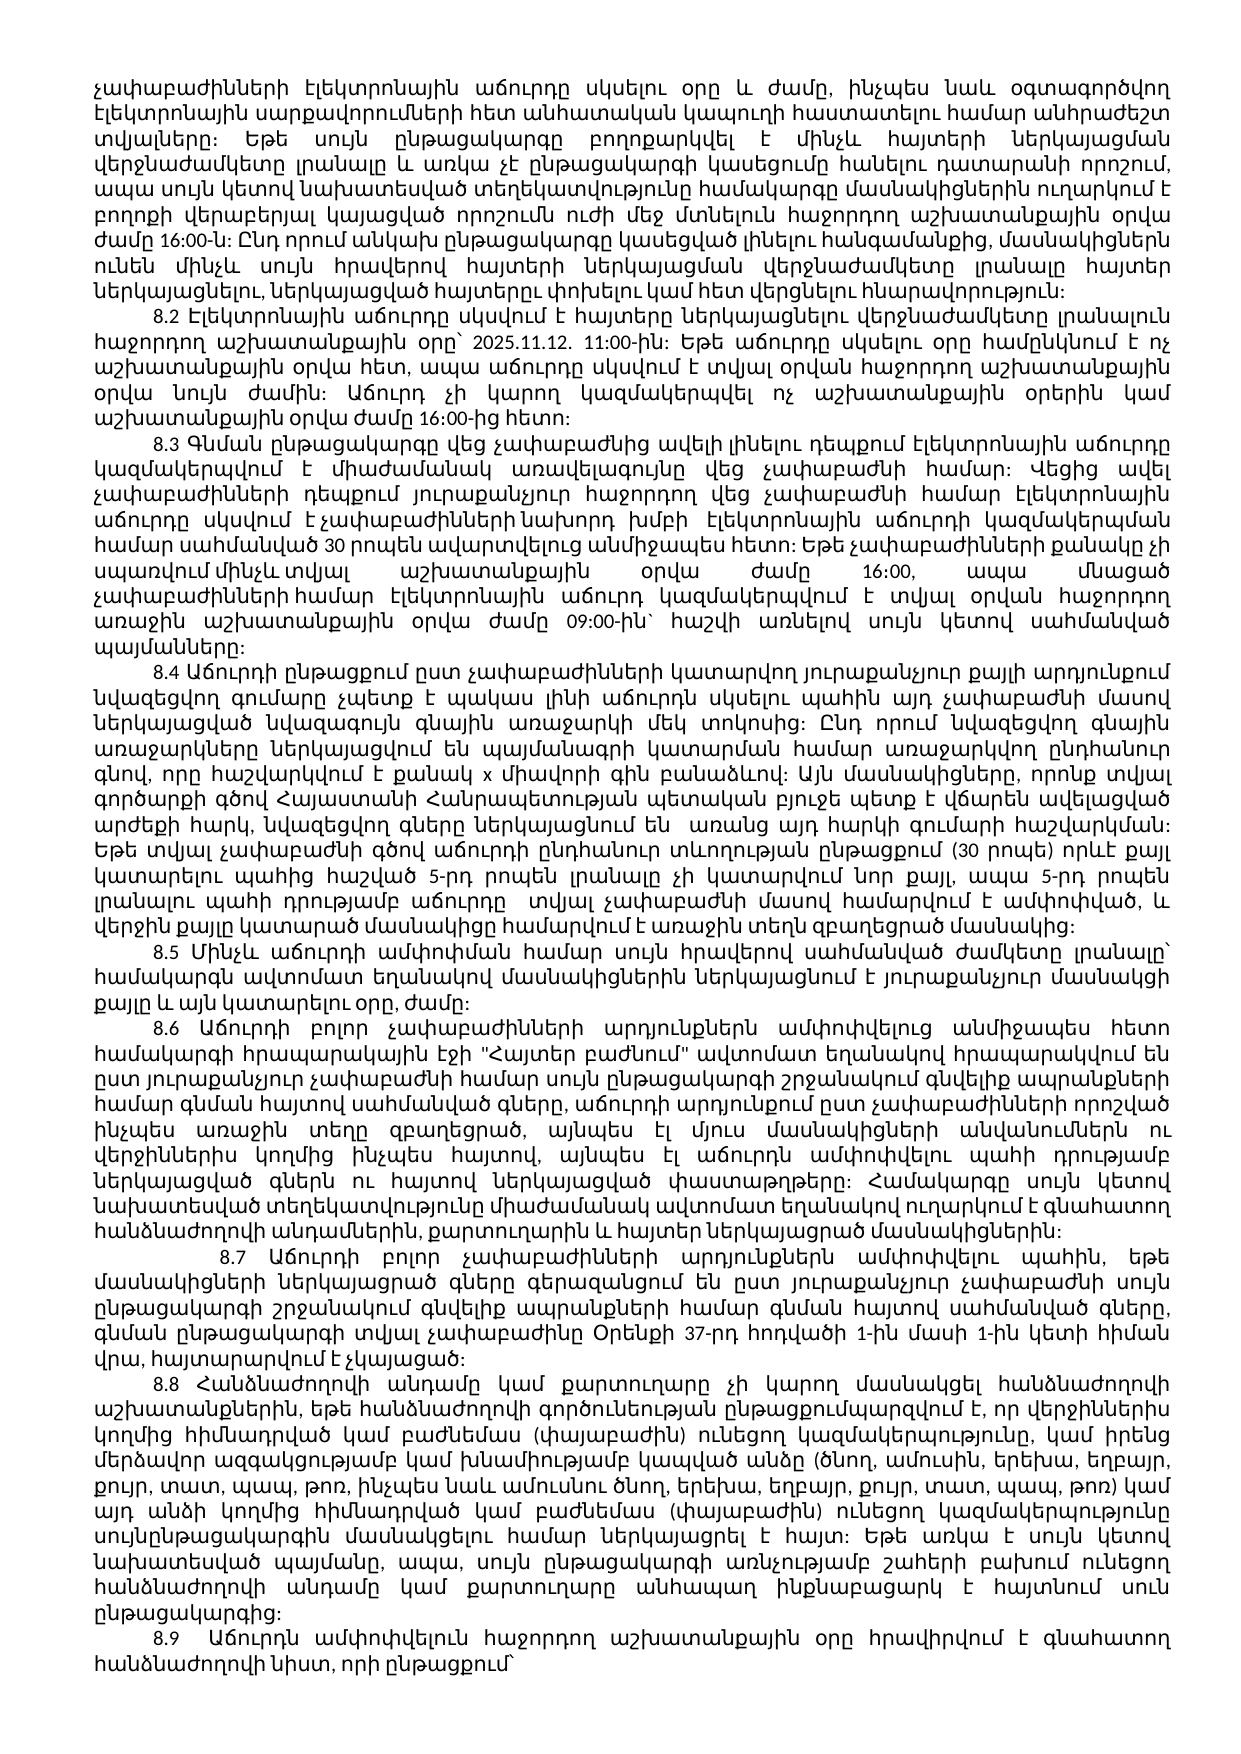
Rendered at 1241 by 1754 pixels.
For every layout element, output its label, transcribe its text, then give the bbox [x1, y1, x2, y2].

text 8.8 Հանձնաժողովի անդամը կամ քարտուղարը չի կարող մասնակցել հանձնաժողովի աշխատանքներին, եթե հանձնաժողովի գործունեության ընթացքումպարզվում է, որ վերջիններիս կողմից հիմնադրված կամ բաժնեմաս (փայաբաժին) ունեցող կազմակերպությունը, կամ իրենց մերձավոր ազգակցությամբ կամ խնամիությամբ կապված անձը (ծնող, ամուսին, երեխա, եղբայր, քույր, տատ, պապ, թոռ, ինչպես նաև ամուսնու ծնող, երեխա, եղբայր, քույր, տատ, պապ, թոռ) կամ այդ անձի կողմից հիմնադրված կամ բաժնեմաս (փայաբաժին) ունեցող կազմակերպությունը սույնընթացակարգին մասնակցելու համար ներկայացրել է հայտ: Եթե առկա է սույն կետով նախատեսված պայմանը, ապա, սույն ընթացակարգի առնչությամբ շահերի բախում ունեցող հանձնաժողովի անդամը կամ քարտուղարը անհապաղ ինքնաբացարկ է հայտնում սուն ընթացակարգից: [94, 1371, 1171, 1625]
text 8.6 Աճուրդի բոլոր չափաբաժինների արդյունքներն ամփոփվելուց անմիջապես հետո համակարգի հրապարակային էջի "Հայտեր բաժնում" ավտոմատ եղանակով հրապարակվում են ըստ յուրաքանչյուր չափաբաժնի համար սույն ընթացակարգի շրջանակում գնվելիք ապրանքների համար գնման հայտով սահմանված գները, աճուրդի արդյունքում ըստ չափաբաժինների որոշված ինչպես առաջին տեղը զբաղեցրած, այնպես էլ մյուս մասնակիցների անվանումներն ու վերջիններիս կողմից ինչպես հայտով, այնպես էլ աճուրդն ամփոփվելու պահի դրությամբ ներկայացված գներն ու հայտով ներկայացված փաստաթղթերը: Համակարգը սույն կետով նախատեսված տեղեկատվությունը միաժամանակ ավտոմատ եղանակով ուղարկում է գնահատող հանձնաժողովի անդամներին, քարտուղարին և հայտեր ներկայացրած մասնակիցներին: [94, 1015, 1171, 1244]
text 8.7 Աճուրդի բոլոր չափաբաժինների արդյունքներն ամփոփվելու պահին, եթե մասնակիցների ներկայացրած գները գերազանցում են ըստ յուրաքանչյուր չափաբաժնի սույն ընթացակարգի շրջանակում գնվելիք ապրանքների համար գնման հայտով սահմանված գները, գնման ընթացակարգի տվյալ չափաբաժինը Օրենքի 37-րդ հոդվածի 1-ին մասի 1-ին կետի հիման վրա, հայտարարվում է չկայացած: [94, 1244, 1171, 1371]
text 8.5 Մինչև աճուրդի ամփոփման համար սույն հրավերով սահմանված ժամկետը լրանալը՝ համակարգն ավտոմատ եղանակով մասնակիցներին ներկայացնում է յուրաքանչյուր մասնակցի քայլը և այն կատարելու օրը, ժամը: [94, 939, 1171, 1015]
text 8.3 Գնման ընթացակարգը վեց չափաբաժնից ավելի լինելու դեպքում էլեկտրոնային աճուրդը կազմակերպվում է միաժամանակ առավելագույնը վեց չափաբաժնի համար: Վեցից ավել չափաբաժինների դեպքում յուրաքանչյուր հաջորդող վեց չափաբաժնի համար էլեկտրոնային աճուրդը սկսվում է չափաբաժինների նախորդ խմբի էլեկտրոնային աճուրդի կազմակերպման համար սահմանված 30 րոպեն ավարտվելուց անմիջապես հետո: Եթե չափաբաժինների քանակը չի սպառվում մինչև տվյալ աշխատանքային օրվա ժամը 16։00, ապա մնացած չափաբաժինների համար էլեկտրոնային աճուրդ կազմակերպվում է տվյալ օրվան հաջորդող առաջին աշխատանքային օրվա ժամը 09:00-ին` հաշվի առնելով սույն կետով սահմանված պայմանները: [94, 431, 1171, 659]
text 8.4 Աճուրդի ընթացքում ըստ չափաբաժինների կատարվող յուրաքանչյուր քայլի արդյունքում նվազեցվող գումարը չպետք է պակաս լինի աճուրդն սկսելու պահին այդ չափաբաժնի մասով ներկայացված նվազագույն գնային առաջարկի մեկ տոկոսից: Ընդ որում նվազեցվող գնային առաջարկները ներկայացվում են պայմանագրի կատարման համար առաջարկվող ընդհանուր գնով, որը հաշվարկվում է քանակ x միավորի գին բանաձևով: Այն մասնակիցները, որոնք տվյալ գործարքի գծով Հայաստանի Հանրապետության պետական բյուջե պետք է վճարեն ավելացված արժեքի հարկ, նվազեցվող գները ներկայացնում են առանց այդ հարկի գումարի հաշվարկման: Եթե տվյալ չափաբաժնի գծով աճուրդի ընդհանուր տևողության ընթացքում (30 րոպե) որևէ քայլ կատարելու պահից հաշված 5-րդ րոպեն լրանալը չի կատարվում նոր քայլ, ապա 5-րդ րոպեն լրանալու պահի դրությամբ աճուրդը տվյալ չափաբաժնի մասով համարվում է ամփոփված, և վերջին քայլը կատարած մասնակիցը համարվում է առաջին տեղն զբաղեցրած մասնակից: [94, 659, 1171, 939]
text 8.9 Աճուրդն ամփոփվելուն հաջորդող աշխատանքային օրը հրավիրվում է գնահատող հանձնաժողովի նիստ, որի ընթացքում՝ [94, 1625, 1171, 1676]
text 8.2 Էլեկտրոնային աճուրդը սկսվում է հայտերը ներկայացնելու վերջնաժամկետը լրանալուն հաջորդող աշխատանքային օրը՝ 2025.11.12. 11:00 -ին: Եթե աճուրդը սկսելու օրը համընկնում է ոչ աշխատանքային օրվա հետ, ապա աճուրդը սկսվում է տվյալ օրվան հաջորդող աշխատանքային օրվա նույն ժամին: Աճուրդ չի կարող կազմակերպվել ոչ աշխատանքային օրերին կամ աշխատանքային օրվա ժամը 16։00-ից հետո: [94, 304, 1171, 431]
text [94, 75, 1171, 304]
